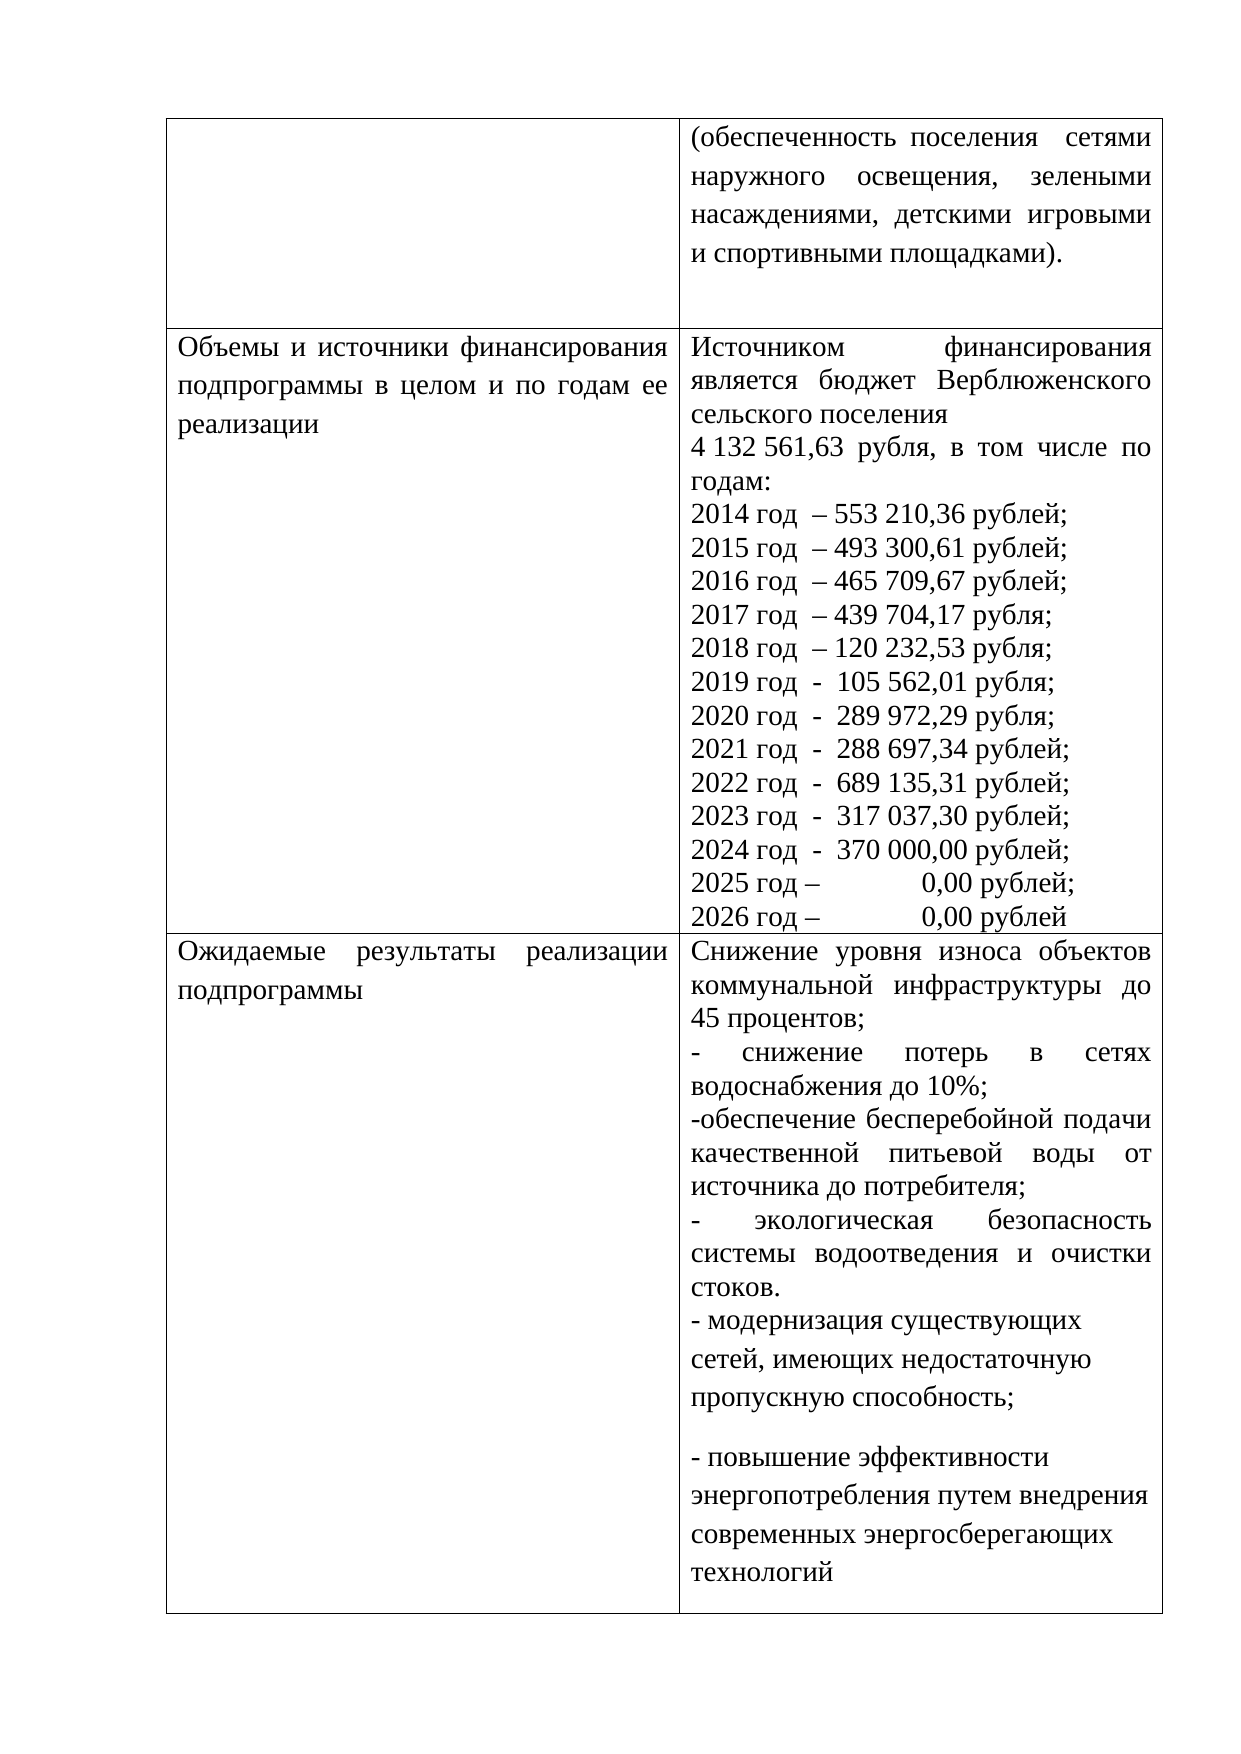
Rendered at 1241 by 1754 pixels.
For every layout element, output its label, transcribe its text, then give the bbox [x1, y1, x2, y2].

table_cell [167, 119, 679, 328]
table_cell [680, 119, 1162, 328]
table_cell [680, 934, 1162, 1613]
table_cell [167, 934, 679, 1613]
table_cell Источником финансирования является бюджет Верблюженского сельского поселения 4 132 561,63 рубля, в том числе по годам: 2014 год – 553 210,36 рублей; 2015 год – 493 300,61 рублей; 2016 год – 465 709,67 рублей; 2017 год – 439 704,17 рубля; 2018 год – 120 232,53 рубля; 2019 год - 105 562,01 рубля; 2020 год - 289 972,29 рубля; 2021 год - 288 697,34 рублей; 2022 год - 689 135,31 рублей; 2023 год - 317 037,30 рублей; 2024 год - 370 000,00 рублей; 2025 год – 0,00 рублей; 2026 год – 0,00 рублей [680, 329, 1162, 932]
table_cell Объемы и источники финансирования подпрограммы в целом и по годам ее реализации [167, 329, 679, 932]
